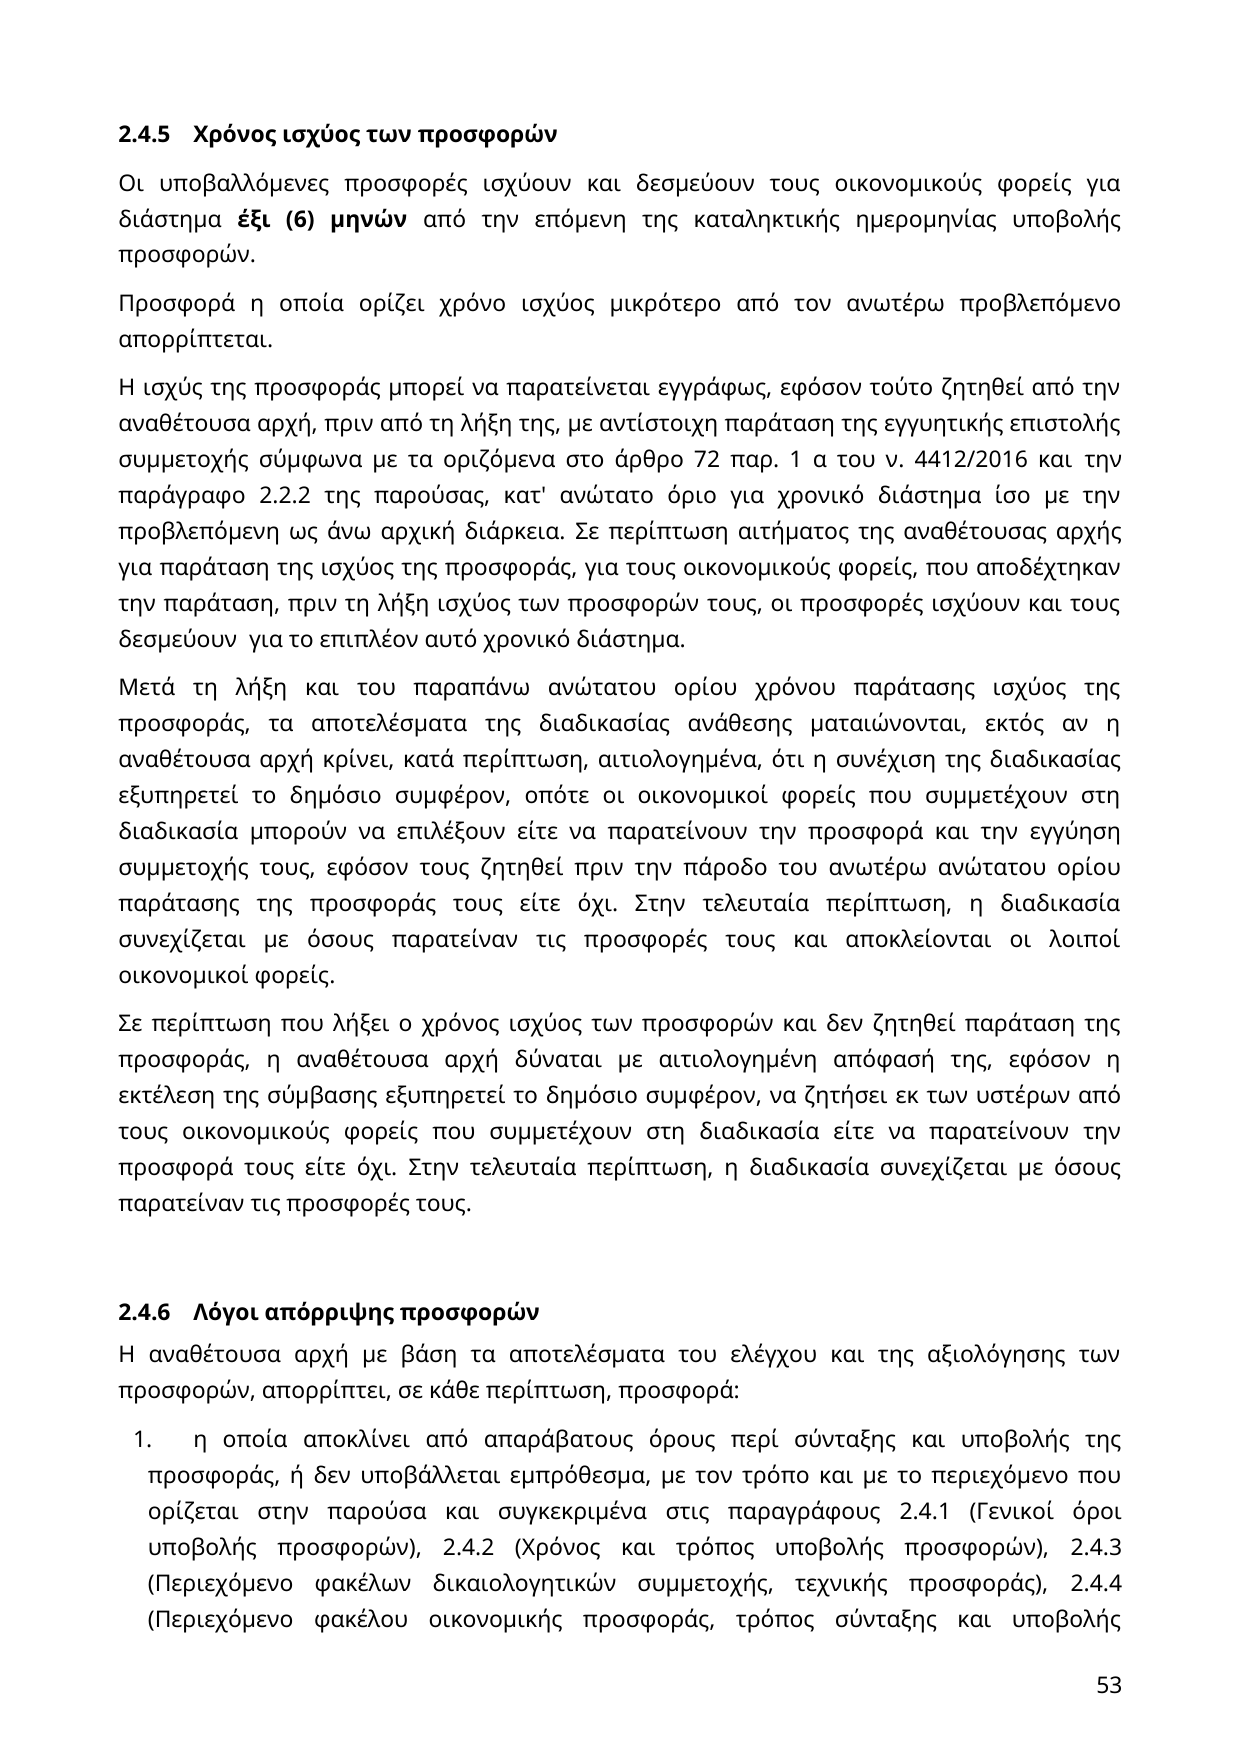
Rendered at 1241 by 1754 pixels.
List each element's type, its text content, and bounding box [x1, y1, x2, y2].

text Μετά τη λήξη και του παραπάνω ανώτατου ορίου χρόνου παράτασης ισχύος της προσφοράς, τα αποτελέσματα της διαδικασίας ανάθεσης ματαιώνονται, εκτός αν η αναθέτουσα αρχή κρίνει, κατά περίπτωση, αιτιολογημένα, ότι η συνέχιση της διαδικασίας εξυπηρετεί το δημόσιο συμφέρον, οπότε οι οικονομικοί φορείς που συμμετέχουν στη διαδικασία μπορούν να επιλέξουν είτε να παρατείνουν την προσφορά και την εγγύηση συμμετοχής τους, εφόσον τους ζητηθεί πριν την πάροδο του ανωτέρω ανώτατου ορίου παράτασης της προσφοράς τους είτε όχι. Στην τελευταία περίπτωση, η διαδικασία συνεχίζεται με όσους παρατείναν τις προσφορές τους και αποκλείονται οι λοιποί οικονομικοί φορείς. [118, 671, 1122, 990]
text Προσφορά η οποία ορίζει χρόνο ισχύος μικρότερο από τον ανωτέρω προβλεπόμενο απορρίπτεται. [118, 287, 1122, 354]
text Οι υποβαλλόμενες προσφορές ισχύουν και δεσμεύουν τους οικονομικούς φορείς για διάστημα έξι (6) μηνών από την επόμενη της καταληκτικής ημερομηνίας υποβολής προσφορών. [118, 167, 1122, 270]
text Η ισχύς της προσφοράς μπορεί να παρατείνεται εγγράφως, εφόσον τούτο ζητηθεί από την αναθέτουσα αρχή, πριν από τη λήξη της, με αντίστοιχη παράταση της εγγυητικής επιστολής συμμετοχής σύμφωνα με τα οριζόμενα στο άρθρο 72 παρ. 1 α του ν. 4412/2016 και την παράγραφο 2.2.2 της παρούσας, κατ' ανώτατο όριο για χρονικό διάστημα ίσο με την προβλεπόμενη ως άνω αρχική διάρκεια. Σε περίπτωση αιτήματος της αναθέτουσας αρχής για παράταση της ισχύος της προσφοράς, για τους οικονομικούς φορείς, που αποδέχτηκαν την παράταση, πριν τη λήξη ισχύος των προσφορών τους, οι προσφορές ισχύουν και τους δεσμεύουν για το επιπλέον αυτό χρονικό διάστημα. [118, 371, 1122, 654]
subtitle Λόγοι απόρριψης προσφορών [118, 1296, 1122, 1327]
subtitle Χρόνος ισχύος των προσφορών [118, 118, 1122, 149]
text H αναθέτουσα αρχή με βάση τα αποτελέσματα του ελέγχου και της αξιολόγησης των προσφορών, απορρίπτει, σε κάθε περίπτωση, προσφορά: [118, 1338, 1122, 1406]
text Σε περίπτωση που λήξει ο χρόνος ισχύος των προσφορών και δεν ζητηθεί παράταση της προσφοράς, η αναθέτουσα αρχή δύναται με αιτιολογημένη απόφασή της, εφόσον η εκτέλεση της σύμβασης εξυπηρετεί το δημόσιο συμφέρον, να ζητήσει εκ των υστέρων από τους οικονομικούς φορείς που συμμετέχουν στη διαδικασία είτε να παρατείνουν την προσφορά τους είτε όχι. Στην τελευταία περίπτωση, η διαδικασία συνεχίζεται με όσους παρατείναν τις προσφορές τους. [118, 1007, 1122, 1218]
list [133, 1423, 1122, 1634]
